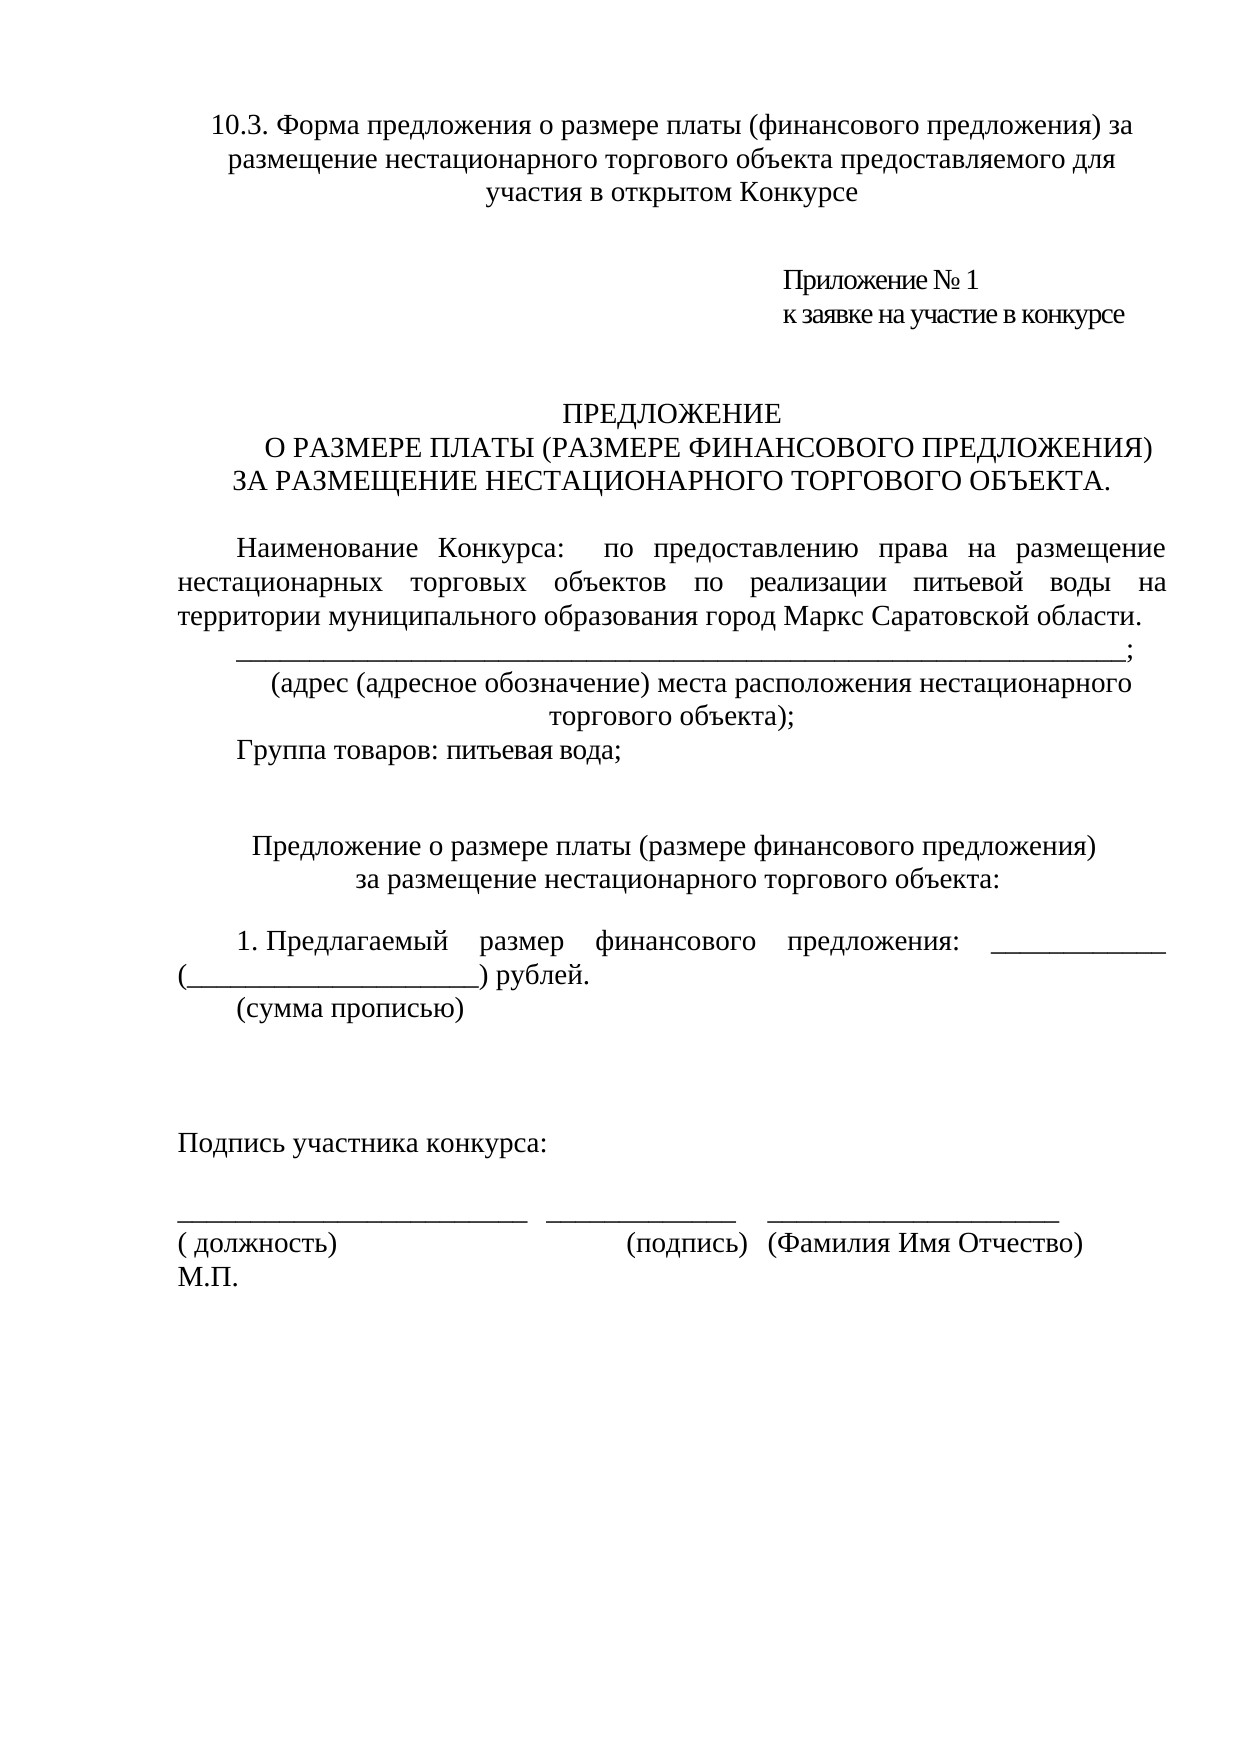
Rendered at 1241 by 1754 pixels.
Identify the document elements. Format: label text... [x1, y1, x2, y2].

text Наименование Конкурса: по предоставлению права на размещение нестационарных торговых объектов по реализации питьевой воды на территории муниципального образования город Маркс Саратовской области. [177, 531, 1167, 631]
text Подпись участника конкурса: [177, 1125, 1167, 1158]
text Предложение о размере платы (размере финансового предложения) [139, 828, 1171, 861]
text Приложение № 1 [783, 262, 1167, 296]
list Предлагаемый размер финансового предложения: ____________ (____________________) рублей. [177, 923, 1167, 991]
text О РАЗМЕРЕ ПЛАТЫ (РАЗМЕРЕ ФИНАНСОВОГО ПРЕДЛОЖЕНИЯ) ЗА РАЗМЕЩЕНИЕ НЕСТАЦИОНАРНОГО ТОРГОВОГО ОБЪЕКТА. [177, 430, 1167, 497]
text (сумма прописью) [177, 991, 1167, 1024]
text Группа товаров: питьевая вода; [177, 732, 1167, 765]
text к заявке на участие в конкурсе [783, 296, 1167, 329]
text ( должность) (подпись) (Фамилия Имя Отчество) [177, 1225, 1167, 1259]
text _____________________________________________________________; [177, 631, 1167, 665]
text 10.3. Форма предложения о размере платы (финансового предложения) за размещение нестационарного торгового объекта предоставляемого для участия в открытом Конкурсе [177, 107, 1167, 208]
text ________________________ _____________ ____________________ [177, 1192, 1167, 1225]
text (адрес (адресное обозначение) места расположения нестационарного торгового объекта); [177, 665, 1167, 732]
text за размещение нестационарного торгового объекта: [139, 861, 1171, 895]
text ПРЕДЛОЖЕНИЕ [177, 396, 1167, 430]
text М.П. [177, 1259, 1167, 1292]
